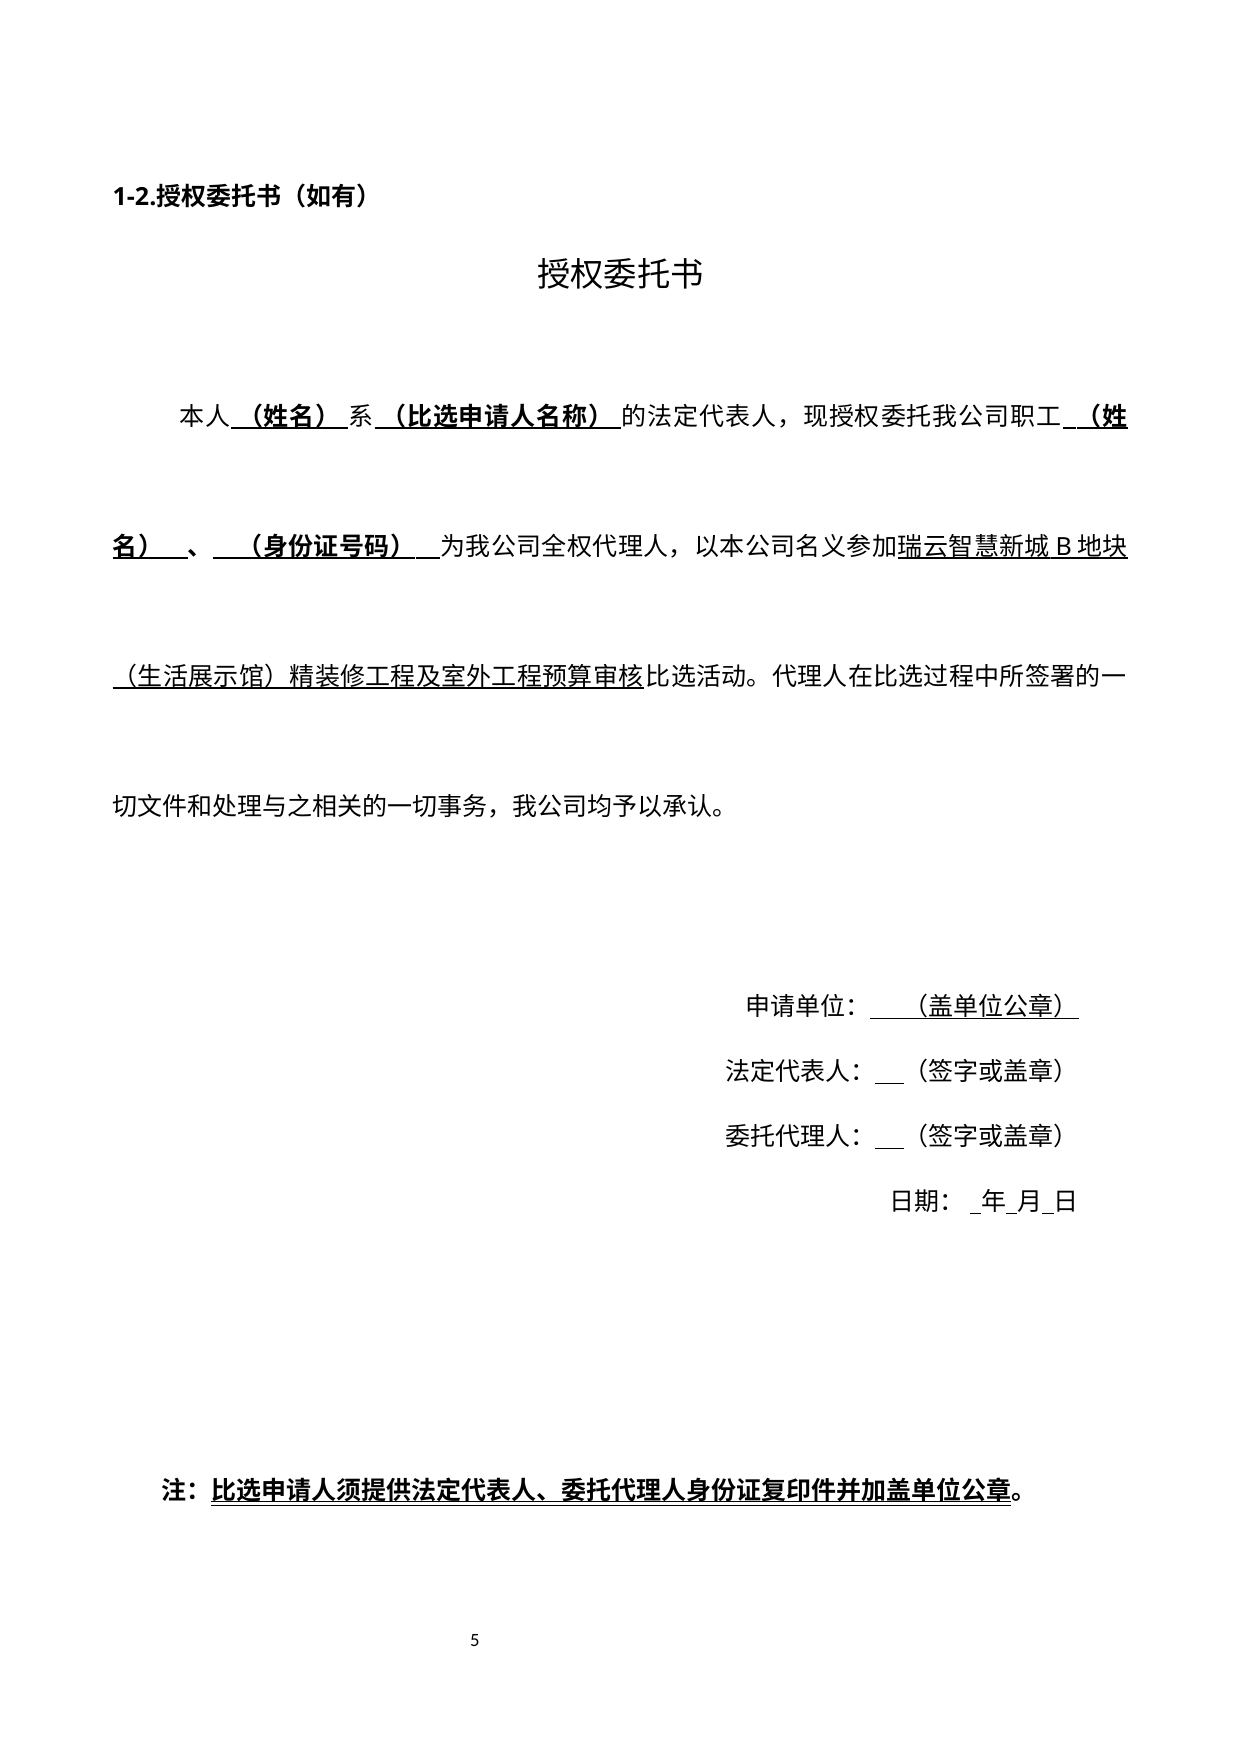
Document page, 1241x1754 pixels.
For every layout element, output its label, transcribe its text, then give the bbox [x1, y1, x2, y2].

text 委托代理人： （签字或盖章） [112, 1102, 1078, 1167]
text 本人 （姓名） 系 （比选申请人名称） 的法定代表人，现授权委托我公司职工 （姓名） 、 （身份证号码） 为我公司全权代理人，以本公司名义参加瑞云智慧新城B地块（生活展示馆）精装修工程及室外工程预算审核比选活动。代理人在比选过程中所签署的一切文件和处理与之相关的一切事务，我公司均予以承认。 [112, 382, 1128, 837]
text 授权委托书 [112, 239, 1128, 304]
text 注：比选申请人须提供法定代表人、委托代理人身份证复印件并加盖单位公章。 [119, 1456, 1121, 1521]
text 法定代表人： （签字或盖章） [112, 1037, 1078, 1102]
text 1-2.授权委托书（如有） [112, 162, 1128, 227]
text 申请单位： （盖单位公章） [112, 972, 1078, 1037]
text 日期： 年 月 日 [112, 1167, 1078, 1232]
